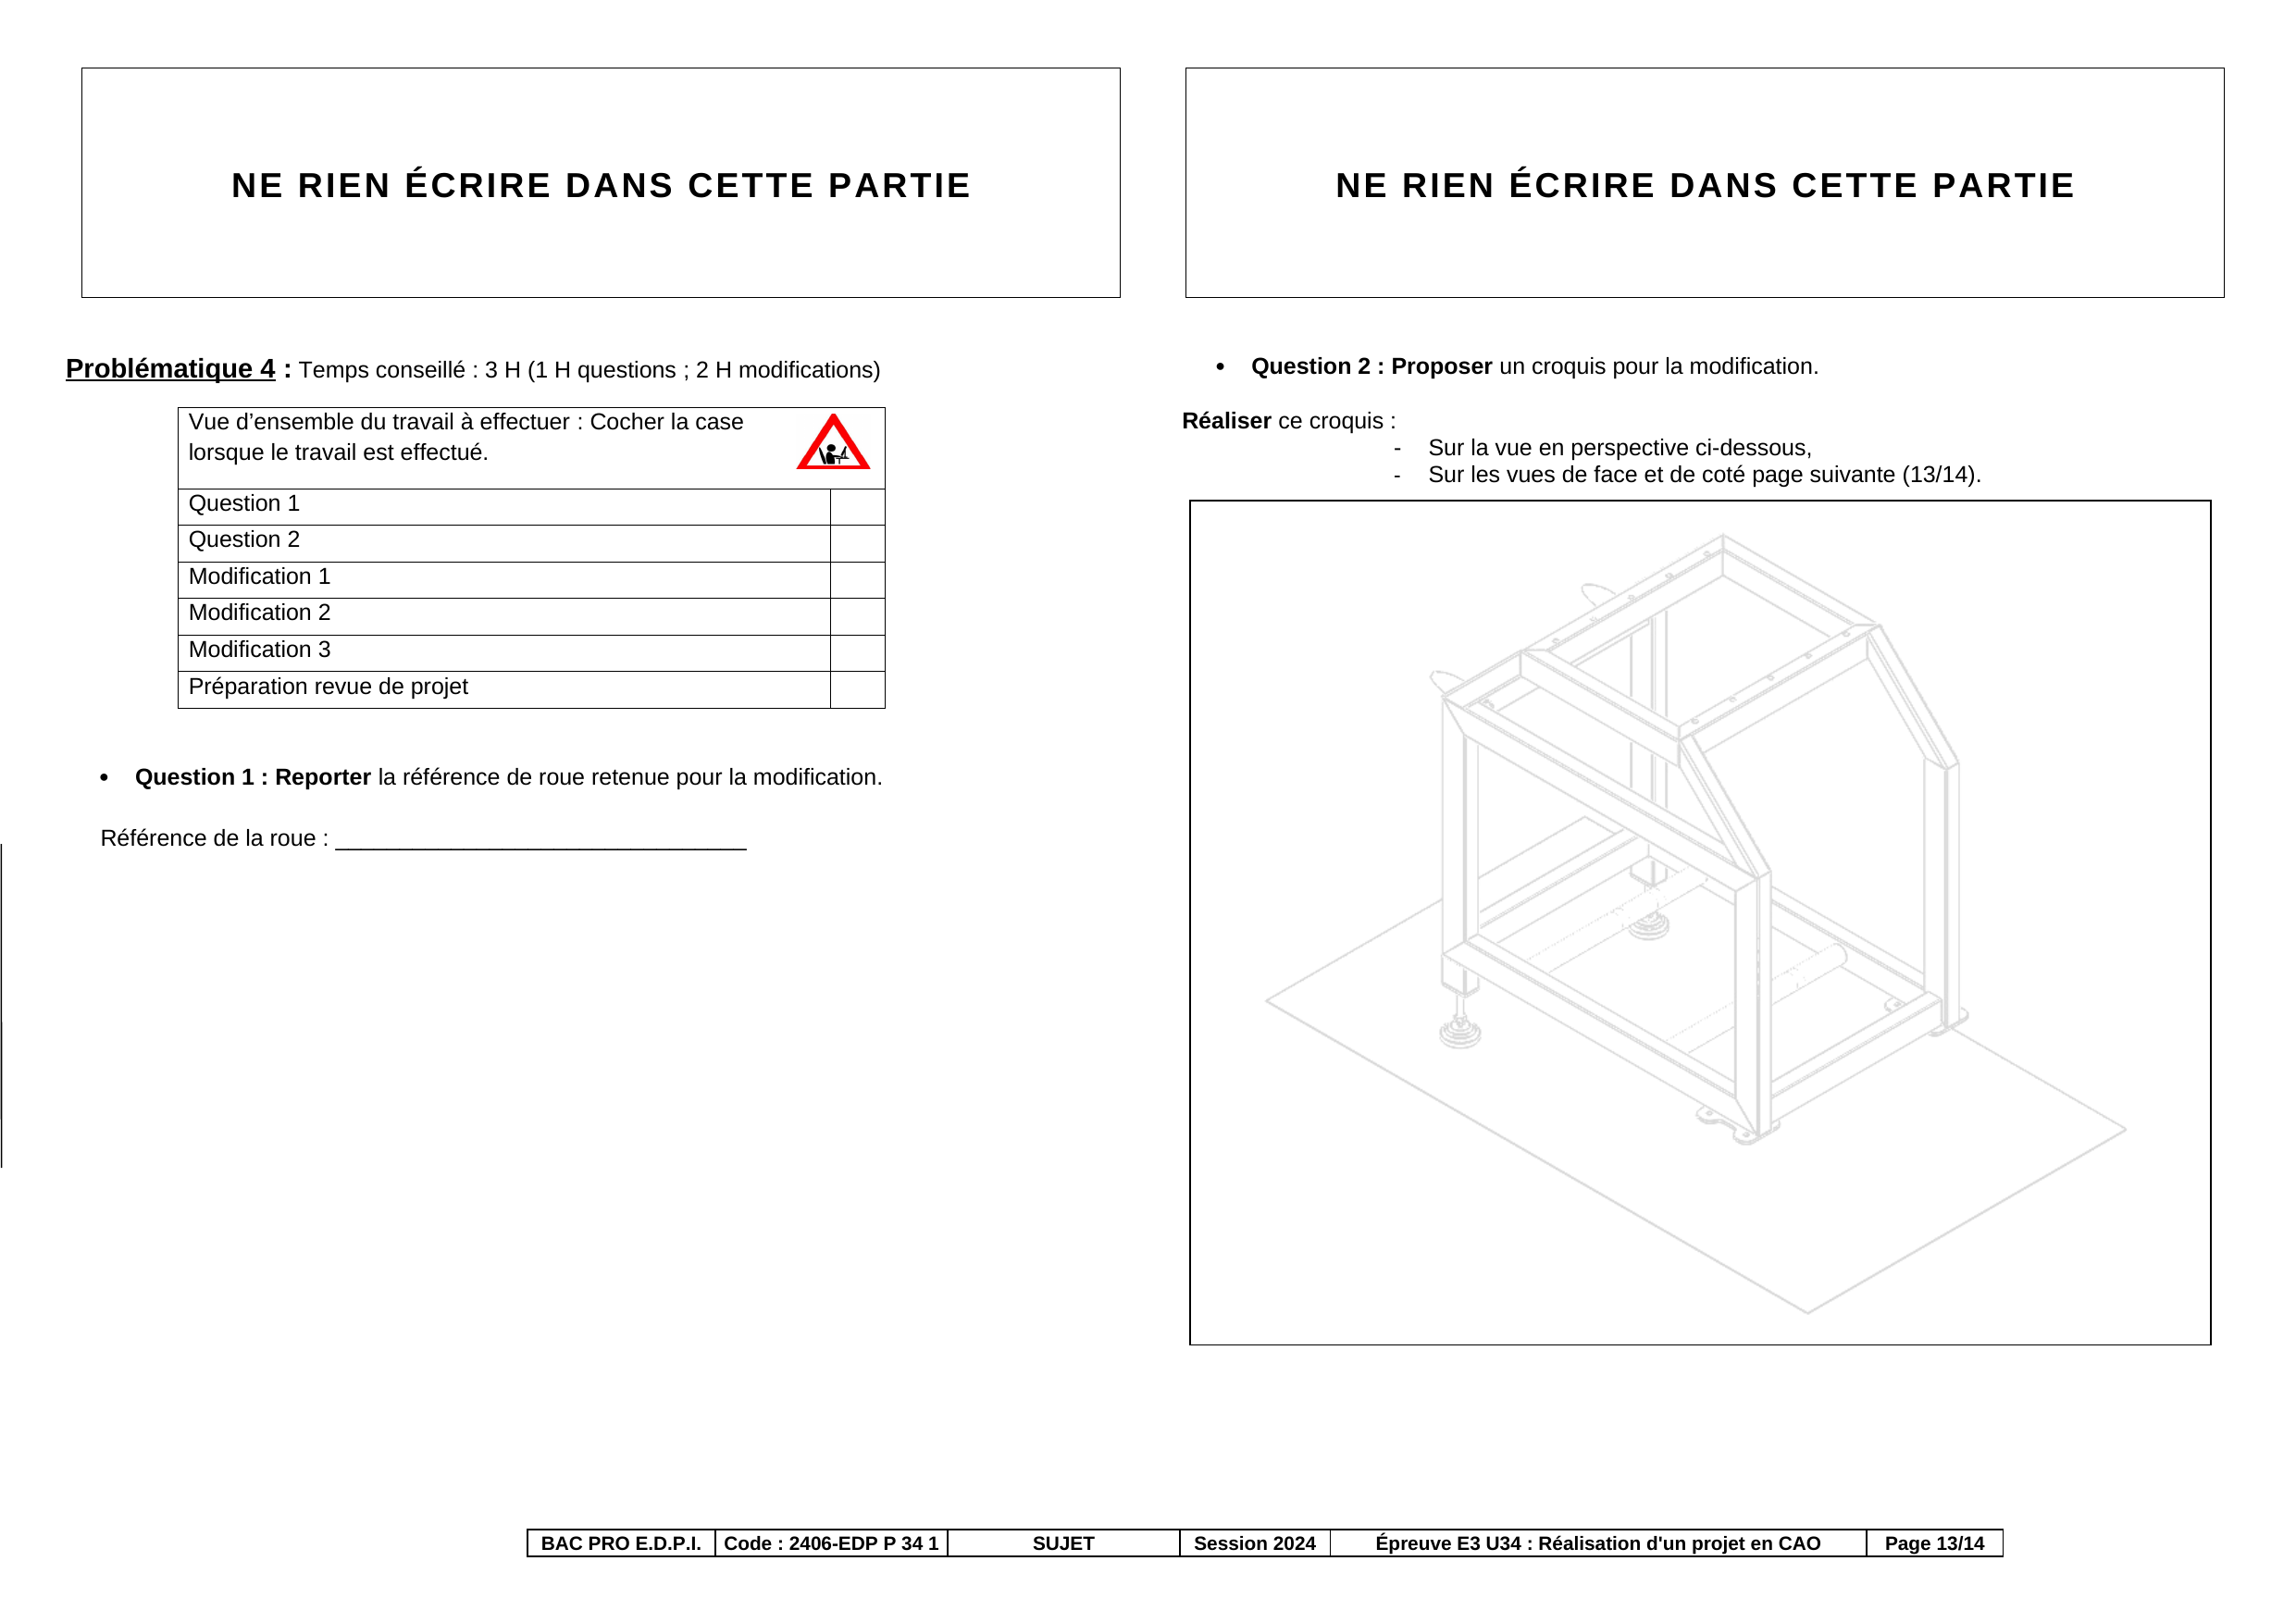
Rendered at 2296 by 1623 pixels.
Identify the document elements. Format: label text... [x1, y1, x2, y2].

picture [795, 414, 871, 469]
table_cell Modification 2 [179, 599, 830, 635]
table_cell Modification 1 [179, 563, 830, 598]
table_cell [831, 526, 885, 562]
table_header Vue d’ensemble du travail à effectuer : Cocher la case lorsque le travail est effectué. [179, 408, 885, 488]
table_cell Préparation revue de projet [179, 672, 830, 708]
list Sur la vue en perspective ci-dessous, [1394, 434, 2229, 461]
list Sur les vues de face et de coté page suivante (13/14). [1394, 461, 2229, 488]
text Référence de la roue : ________________________________ [100, 824, 1113, 850]
list Question 1 : Reporter la référence de roue retenue pour la modification. [100, 763, 1113, 790]
text Problématique 4 : Temps conseillé : 3 H (1 H questions ; 2 H modifications) [66, 353, 1113, 383]
table_cell Question 1 [179, 489, 830, 525]
table_cell [831, 563, 885, 598]
text Réaliser ce croquis : [1182, 407, 2229, 434]
table_cell [831, 489, 885, 525]
list Question 2 : Proposer un croquis pour la modification. [1216, 353, 2229, 379]
table_cell [831, 599, 885, 635]
table_cell Modification 3 [179, 636, 830, 671]
table_cell [831, 672, 885, 708]
table_cell [831, 636, 885, 671]
table_cell Question 2 [179, 526, 830, 562]
